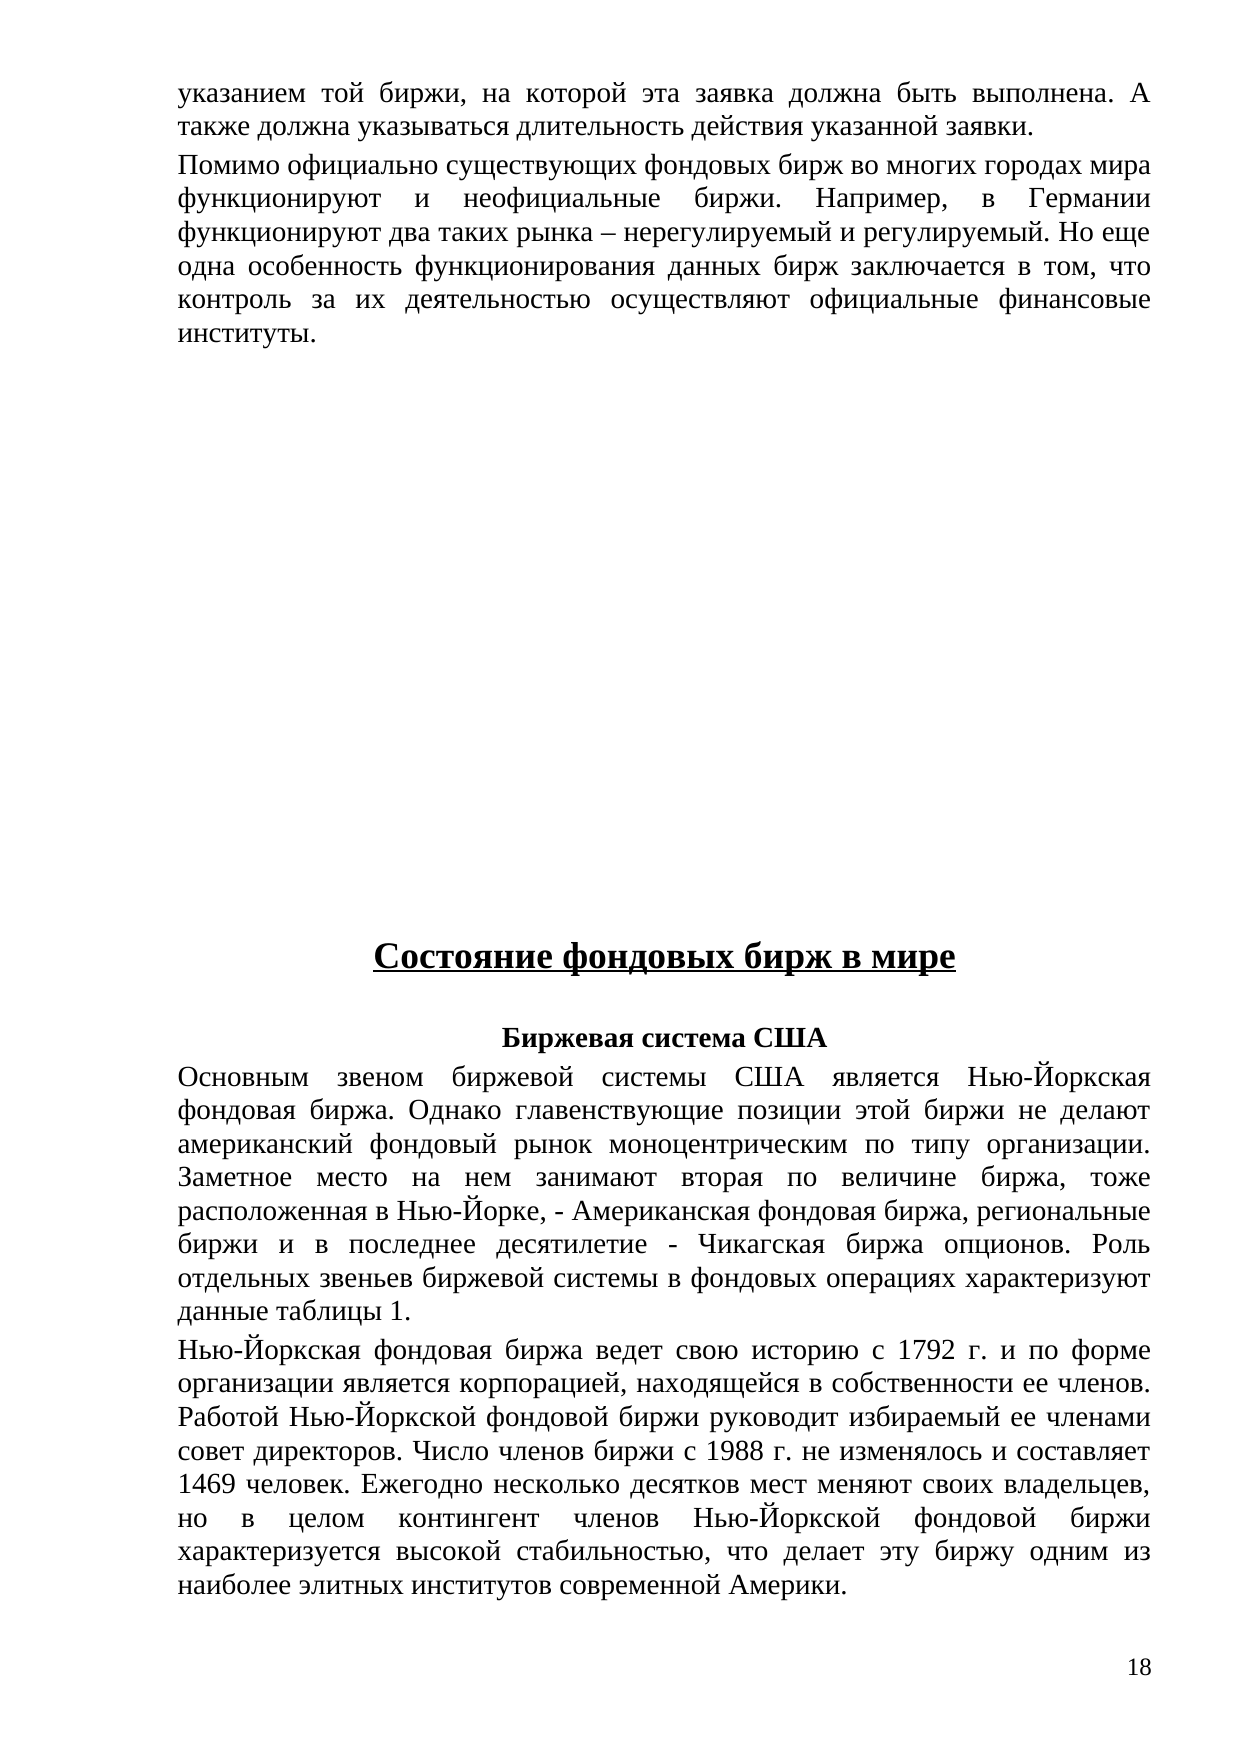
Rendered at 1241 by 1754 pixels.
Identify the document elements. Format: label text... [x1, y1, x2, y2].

text Состояние фондовых бирж в мире [177, 933, 1152, 976]
text Основным звеном биржевой системы США является Нью-Йоркская фондовая биржа. Однако главенствующие позиции этой биржи не делают американский фондовый рынок моноцентрическим по типу организации. Заметное место на нем занимают вторая по величине биржа, тоже расположенная в Нью-Йорке, - Американская фондовая биржа, региональные биржи и в последнее десятилетие - Чикагская биржа опционов. Роль отдельных звеньев биржевой системы в фондовых операциях характеризуют данные таблицы 1. [177, 1059, 1152, 1327]
text Нью-Йоркская фондовая биржа ведет свою историю с 1792 г. и по форме организации является корпорацией, находящейся в собственности ее членов. Работой Нью-Йоркской фондовой биржи руководит избираемый ее членами совет директоров. Число членов биржи с 1988 г. не изменялось и составляет 1469 человек. Ежегодно несколько десятков мест меняют своих владельцев, но в целом контингент членов Нью-Йоркской фондовой биржи характеризуется высокой стабильностью, что делает эту биржу одним из наиболее элитных институтов современной Америки. [177, 1332, 1152, 1600]
text Помимо официально существующих фондовых бирж во многих городах мира функционируют и неофициальные биржи. Например, в Германии функционируют два таких рынка – нерегулируемый и регулируемый. Но еще одна особенность функционирования данных бирж заключается в том, что контроль за их деятельностью осуществляют официальные финансовые институты. [177, 147, 1152, 348]
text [177, 75, 1152, 142]
text Биржевая система США [177, 1020, 1152, 1053]
